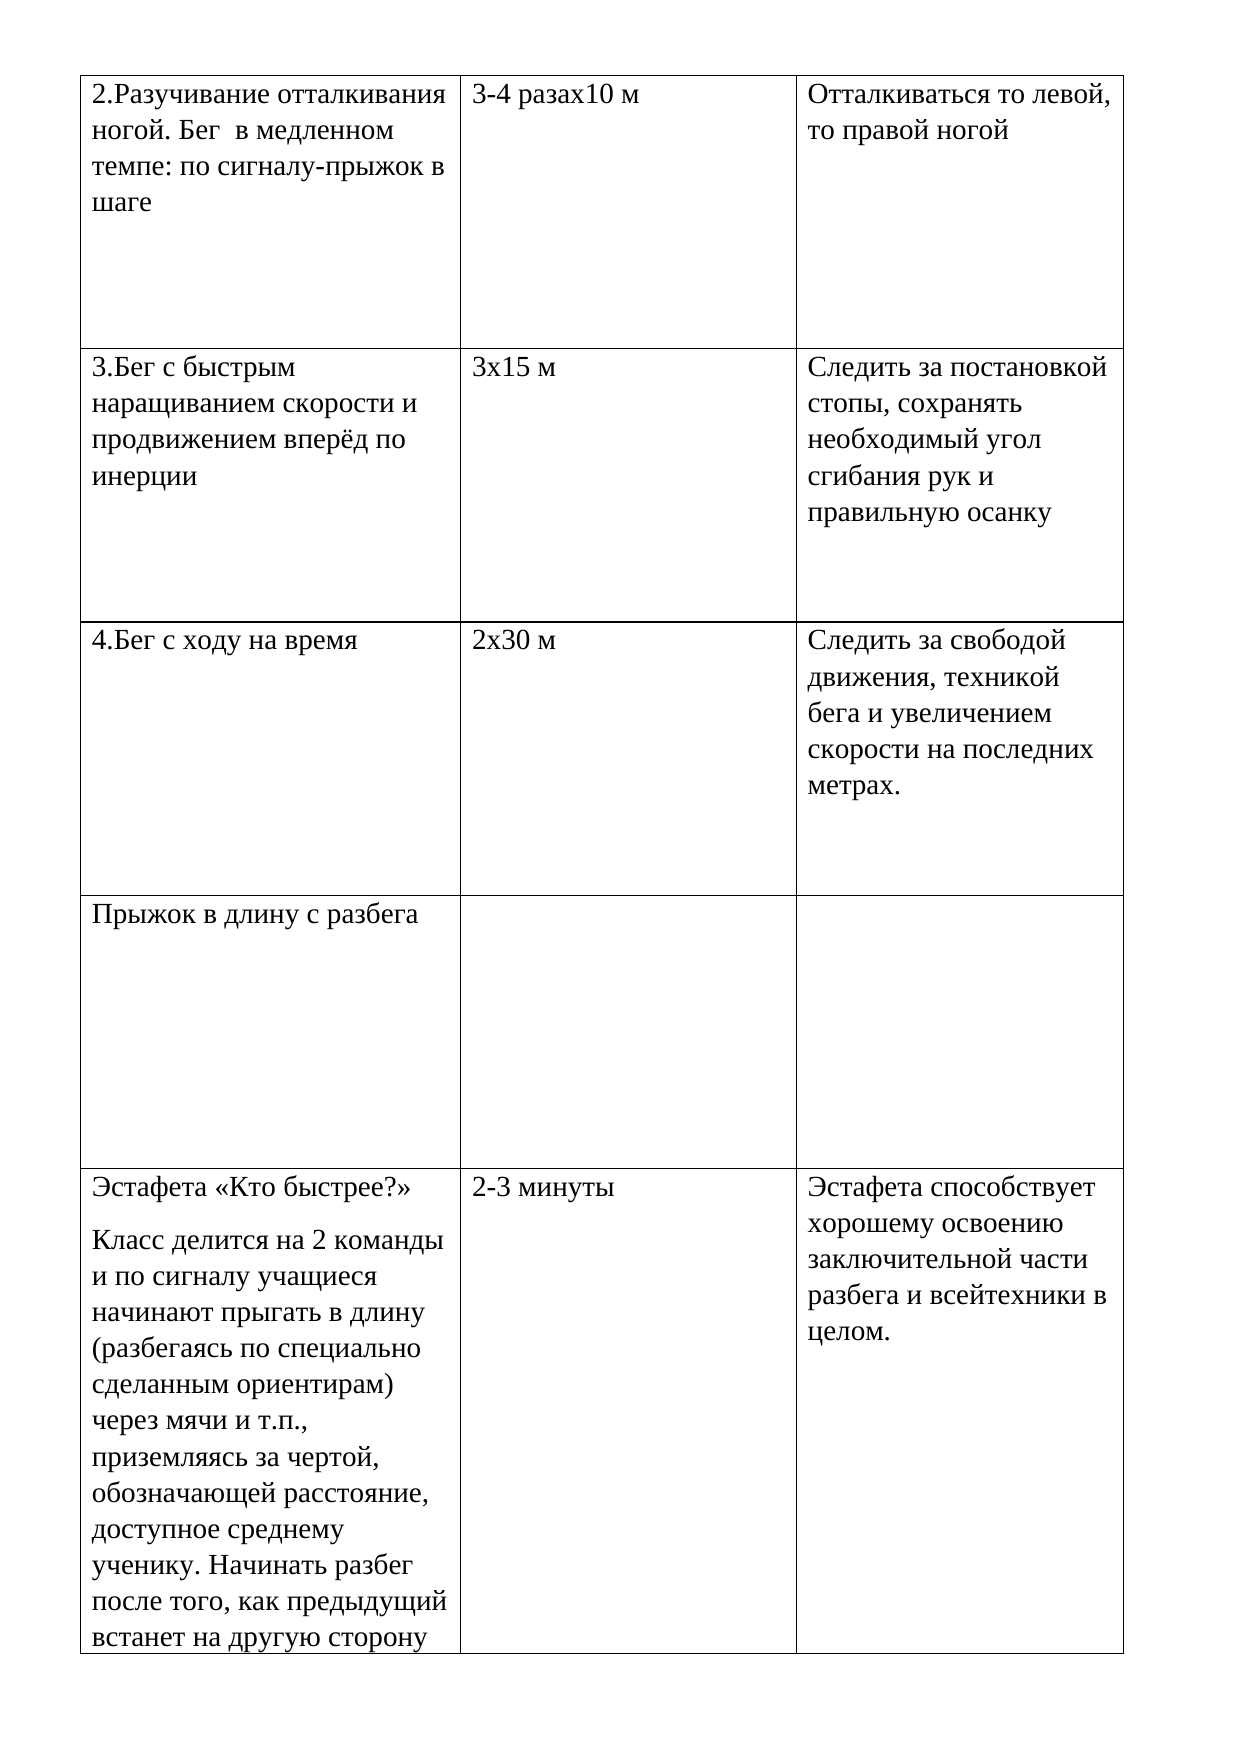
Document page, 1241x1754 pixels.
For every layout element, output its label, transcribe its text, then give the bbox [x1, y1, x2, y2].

table_cell Следить за постановкой стопы, сохранять необходимый угол сгибания рук и правильную осанку [797, 349, 1123, 621]
table_cell 3.Бег с быстрым наращиванием скорости и продвижением вперёд по инерции [81, 349, 460, 621]
table_cell 3х15 м [461, 349, 796, 621]
table_cell 3-4 разах10 м [461, 76, 796, 348]
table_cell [81, 1169, 460, 1653]
table_cell Отталкиваться то левой, то правой ногой [797, 76, 1123, 348]
table_cell Прыжок в длину с разбега [81, 896, 460, 1168]
table_cell Следить за свободой движения, техникой бега и увеличением скорости на последних метрах. [797, 623, 1123, 895]
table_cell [797, 1169, 1123, 1653]
table_cell [797, 896, 1123, 1168]
table_cell 2-3 минуты [461, 1169, 796, 1653]
table_cell 2х30 м [461, 623, 796, 895]
table_cell 2.Разучивание отталкивания ногой. Бег в медленном темпе: по сигналу-прыжок в шаге [81, 76, 460, 348]
table_cell [461, 896, 796, 1168]
table_cell 4.Бег с ходу на время [81, 623, 460, 895]
